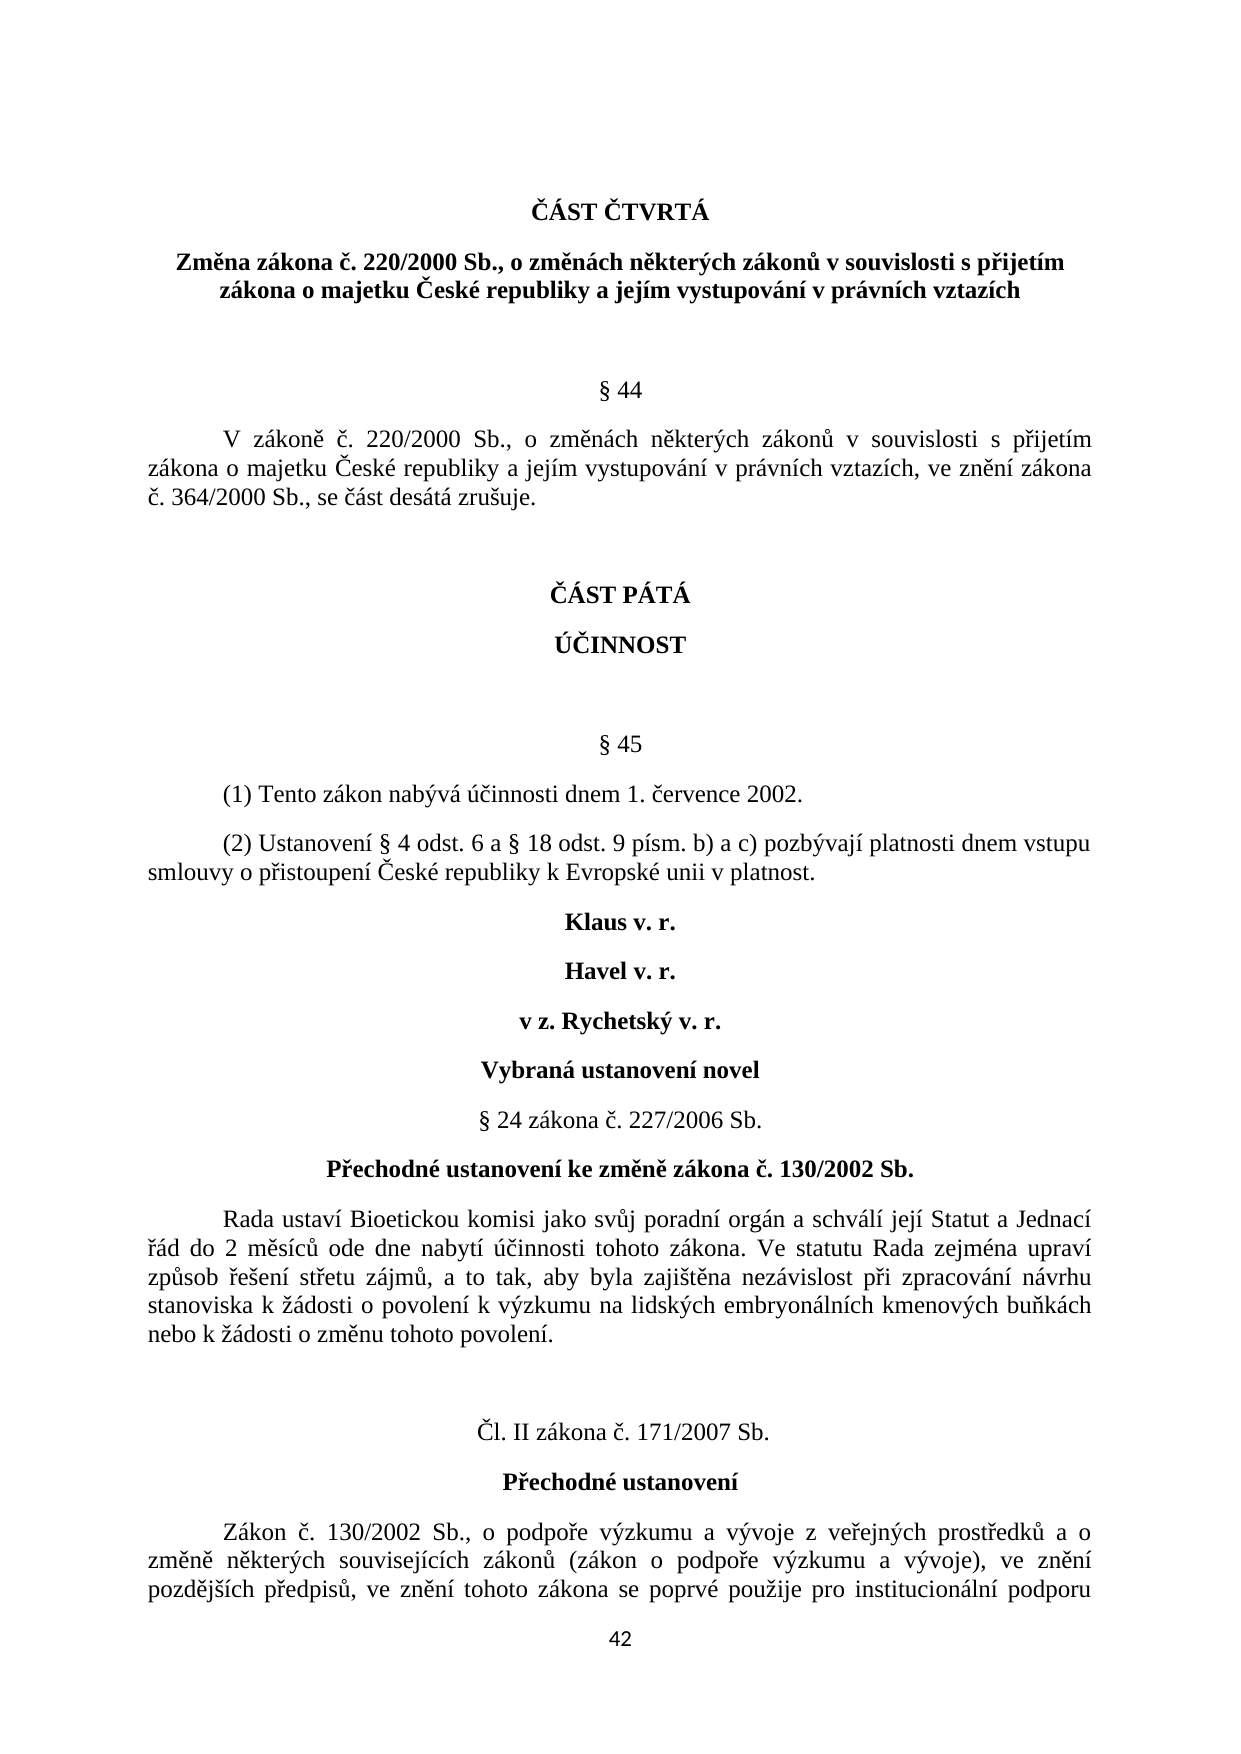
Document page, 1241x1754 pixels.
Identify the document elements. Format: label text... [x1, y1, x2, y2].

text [148, 1517, 1092, 1603]
text Přechodné ustanovení [148, 1467, 1092, 1496]
text Čl. II zákona č. 171/2007 Sb. [148, 1417, 1092, 1446]
text § 45 [148, 729, 1092, 758]
text § 24 zákona č. 227/2006 Sb. [148, 1105, 1092, 1134]
text Změna zákona č. 220/2000 Sb., o změnách některých zákonů v souvislosti s přijetím zákona o majetku České republiky a jejím vystupování v právních vztazích [148, 247, 1092, 304]
text Klaus v. r. [148, 907, 1092, 935]
text ČÁST PÁTÁ [148, 580, 1092, 609]
text Přechodné ustanovení ke změně zákona č. 130/2002 Sb. [148, 1154, 1092, 1183]
text Vybraná ustanovení novel [148, 1055, 1092, 1084]
text V zákoně č. 220/2000 Sb., o změnách některých zákonů v souvislosti s přijetím zákona o majetku České republiky a jejím vystupování v právních vztazích, ve znění zákona č. 364/2000 Sb., se část desátá zrušuje. [148, 424, 1092, 511]
text Havel v. r. [148, 956, 1092, 985]
text ČÁST ČTVRTÁ [148, 197, 1092, 226]
text (1) Tento zákon nabývá účinnosti dnem 1. července 2002. [148, 779, 1092, 807]
text v z. Rychetský v. r. [148, 1006, 1092, 1034]
text (2) Ustanovení § 4 odst. 6 a § 18 odst. 9 písm. b) a c) pozbývají platnosti dnem vstupu smlouvy o přistoupení České republiky k Evropské unii v platnost. [148, 828, 1092, 886]
text Rada ustaví Bioetickou komisi jako svůj poradní orgán a schválí její Statut a Jednací řád do 2 měsíců ode dne nabytí účinnosti tohoto zákona. Ve statutu Rada zejména upraví způsob řešení střetu zájmů, a to tak, aby byla zajištěna nezávislost při zpracování návrhu stanoviska k žádosti o povolení k výzkumu na lidských embryonálních kmenových buňkách nebo k žádosti o změnu tohoto povolení. [148, 1204, 1092, 1348]
text ÚČINNOST [148, 630, 1092, 659]
text § 44 [148, 375, 1092, 403]
